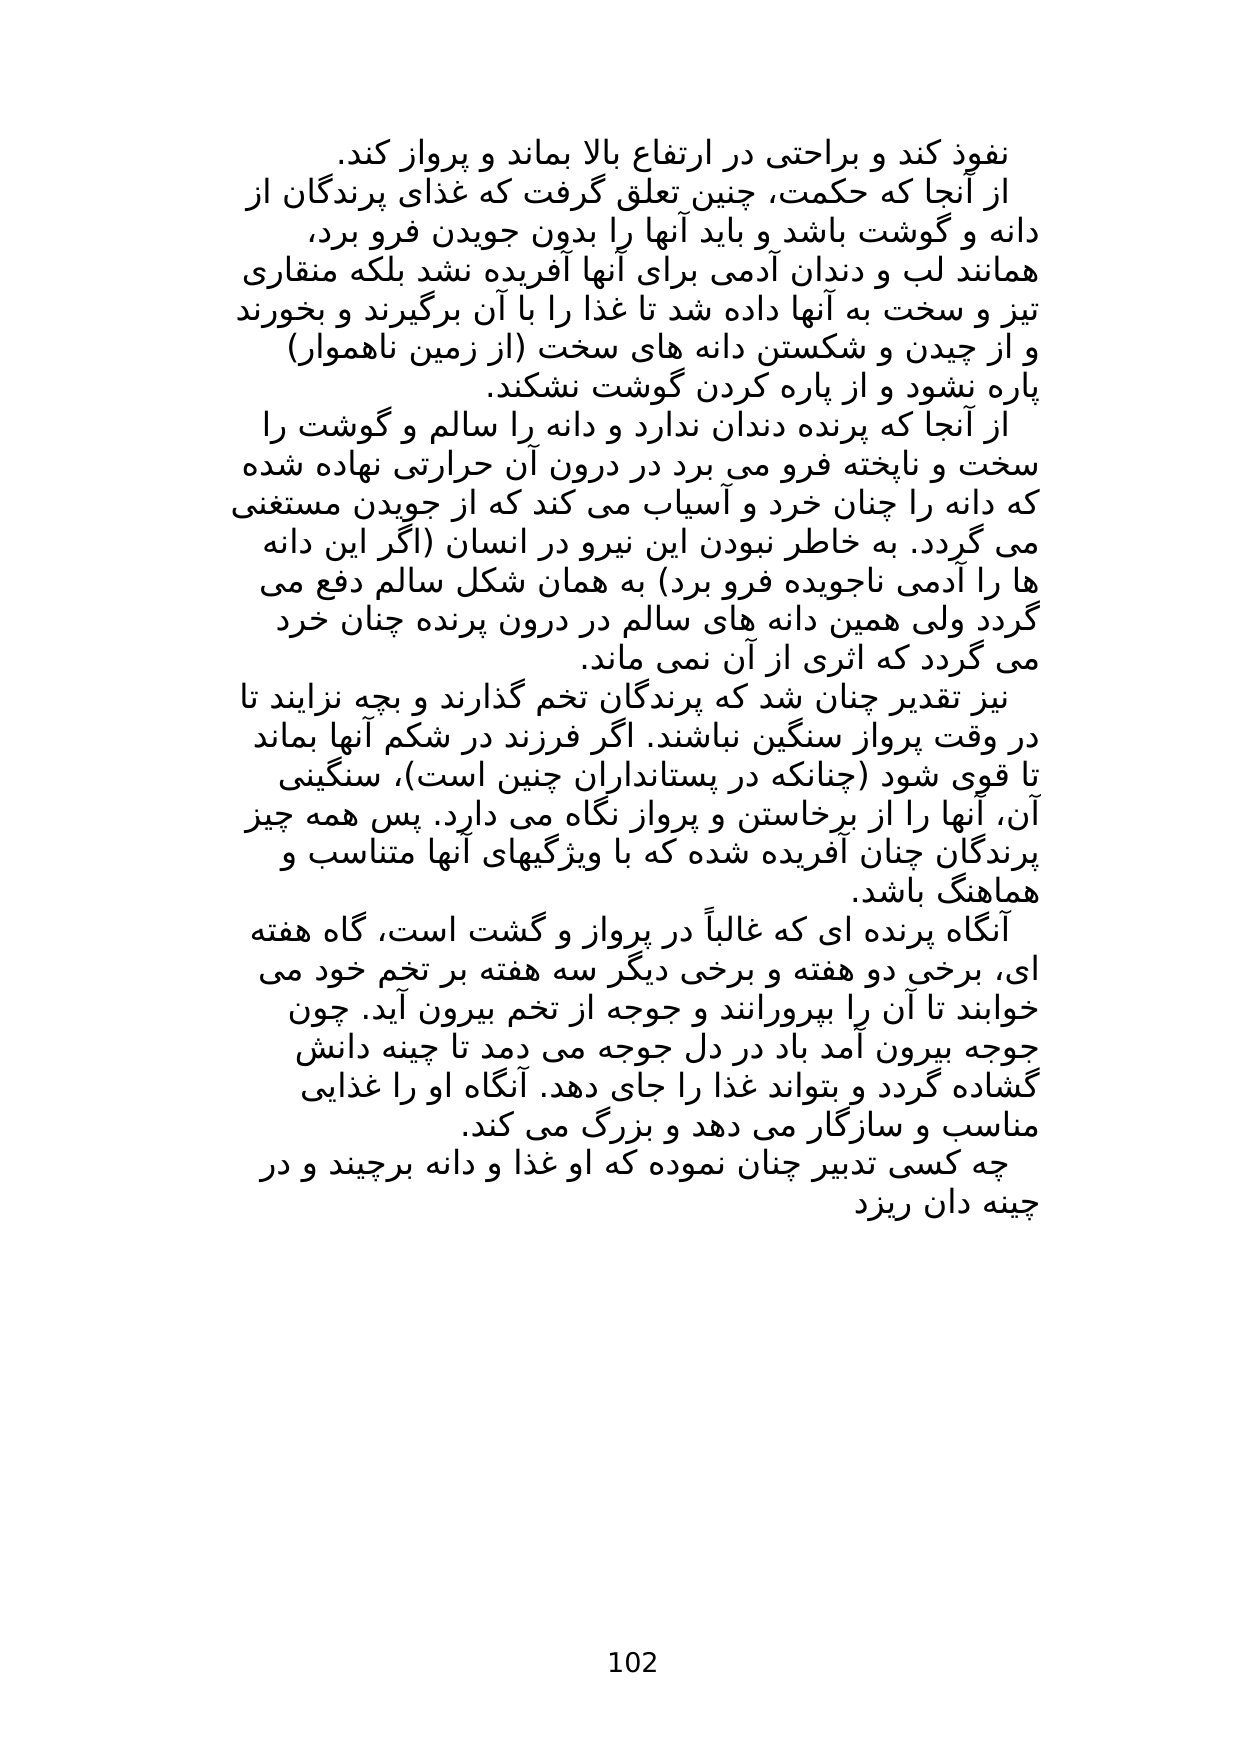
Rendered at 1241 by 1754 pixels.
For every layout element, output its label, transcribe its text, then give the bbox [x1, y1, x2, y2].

text نفوذ کند و براحتی در ارتفاع بالا بماند و پرواز کند. [225, 134, 1041, 172]
text آنگاه پرنده ای که غالباً در پرواز و گشت است، گاه هفته ای، برخی دو هفته و برخی دیگر سه هفته بر تخم خود می خوابند تا آن را بپرورانند و جوجه از تخم بیرون آید. چون جوجه بیرون آمد باد در دل جوجه می دمد تا چینه دانش گشاده گردد و بتواند غذا را جای دهد. آنگاه او را غذایی مناسب و سازگار می دهد و بزرگ می کند. [225, 911, 1041, 1144]
text نیز تقدیر چنان شد که پرندگان تخم گذارند و بچه نزایند تا در وقت پرواز سنگین نباشند. اگر فرزند در شکم آنها بماند تا قوی شود (چنانکه در پستانداران چنین است)، سنگینی آن، آنها را از برخاستن و پرواز نگاه می دارد. پس همه چیز پرندگان چنان آفریده شده که با ویژگیهای آنها متناسب و هماهنگ باشد. [225, 678, 1041, 911]
text چه کسی تدبیر چنان نموده که او غذا و دانه برچیند و در چینه دان ریزد [225, 1144, 1041, 1222]
text از آنجا که پرنده دندان ندارد و دانه را سالم و گوشت را سخت و ناپخته فرو می برد در درون آن حرارتی نهاده شده که دانه را چنان خرد و آسیاب می کند که از جویدن مستغنی می گردد. به خاطر نبودن این نیرو در انسان (اگر این دانه ها را آدمی ناجویده فرو برد) به همان شکل سالم دفع می گردد ولی همین دانه های سالم در درون پرنده چنان خرد می گردد که اثری از آن نمی ماند. [225, 406, 1041, 678]
text از آنجا که حکمت، چنین تعلق گرفت که غذای پرندگان از دانه و گوشت باشد و باید آنها را بدون جویدن فرو برد، همانند لب و دندان آدمی برای آنها آفریده نشد بلکه منقاری تیز و سخت به آنها داده شد تا غذا را با آن برگیرند و بخورند و از چیدن و شکستن دانه های سخت (از زمین ناهموار) پاره نشود و از پاره کردن گوشت نشکند. [225, 172, 1041, 406]
